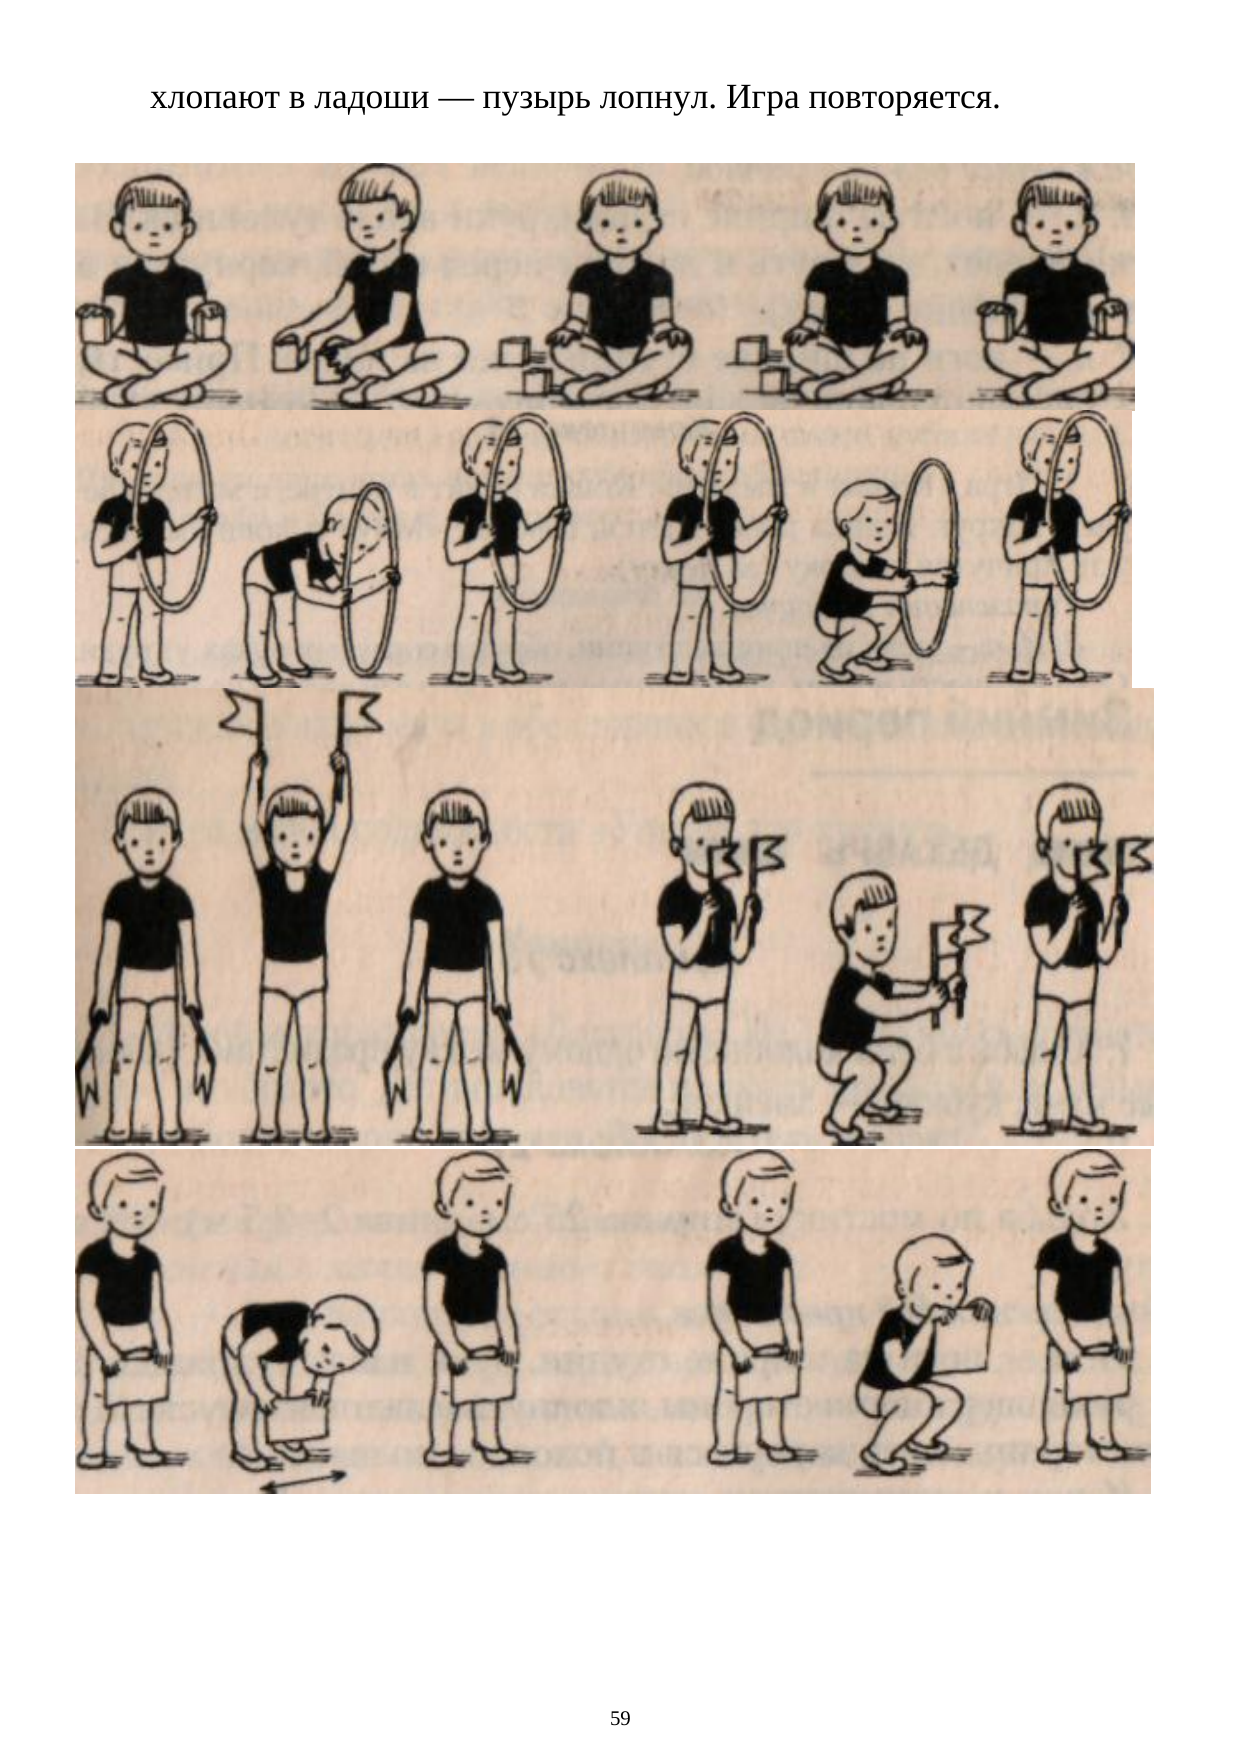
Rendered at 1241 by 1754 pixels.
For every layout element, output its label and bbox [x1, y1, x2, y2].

text [150, 75, 1165, 116]
picture [75, 1149, 1151, 1494]
picture [75, 163, 1154, 1146]
